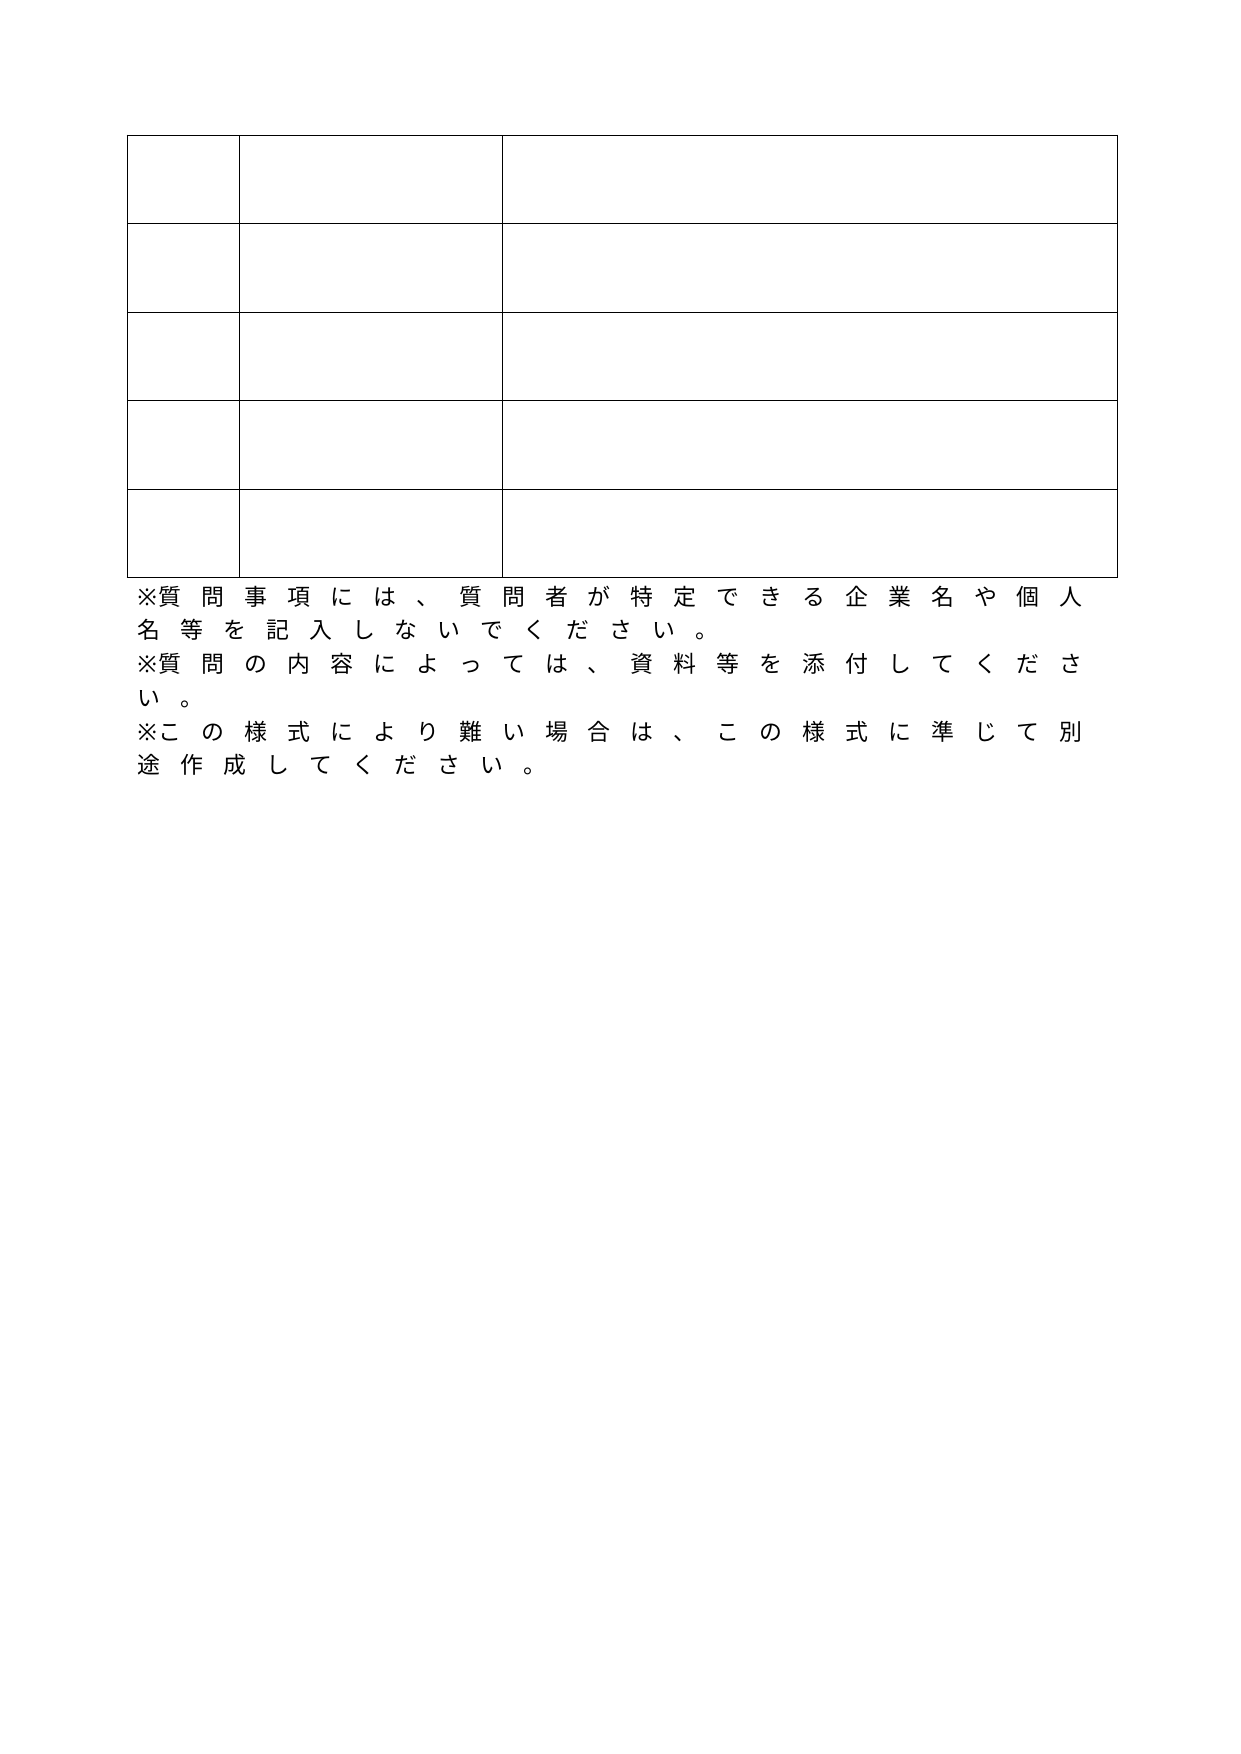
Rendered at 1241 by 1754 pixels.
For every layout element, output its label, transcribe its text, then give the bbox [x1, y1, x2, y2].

table_cell [240, 224, 502, 312]
table_cell [128, 490, 239, 577]
table_cell [128, 136, 239, 223]
table_cell [503, 401, 1117, 489]
table_cell [240, 136, 502, 223]
table_cell [240, 401, 502, 489]
table_cell [503, 224, 1117, 312]
table_cell [128, 224, 239, 312]
table_cell [503, 313, 1117, 400]
table_cell [240, 490, 502, 577]
text ※質問の内容によっては、資料等を添付してください。 [137, 646, 1103, 713]
table_cell [503, 490, 1117, 577]
text ※質問事項には、質問者が特定できる企業名や個人名等を記入しないでください。 [137, 578, 1103, 646]
table_cell [128, 313, 239, 400]
table_cell [503, 136, 1117, 223]
table_cell [240, 313, 502, 400]
text ※この様式により難い場合は、この様式に準じて別途作成してください。 [137, 713, 1103, 781]
table_cell [128, 401, 239, 489]
